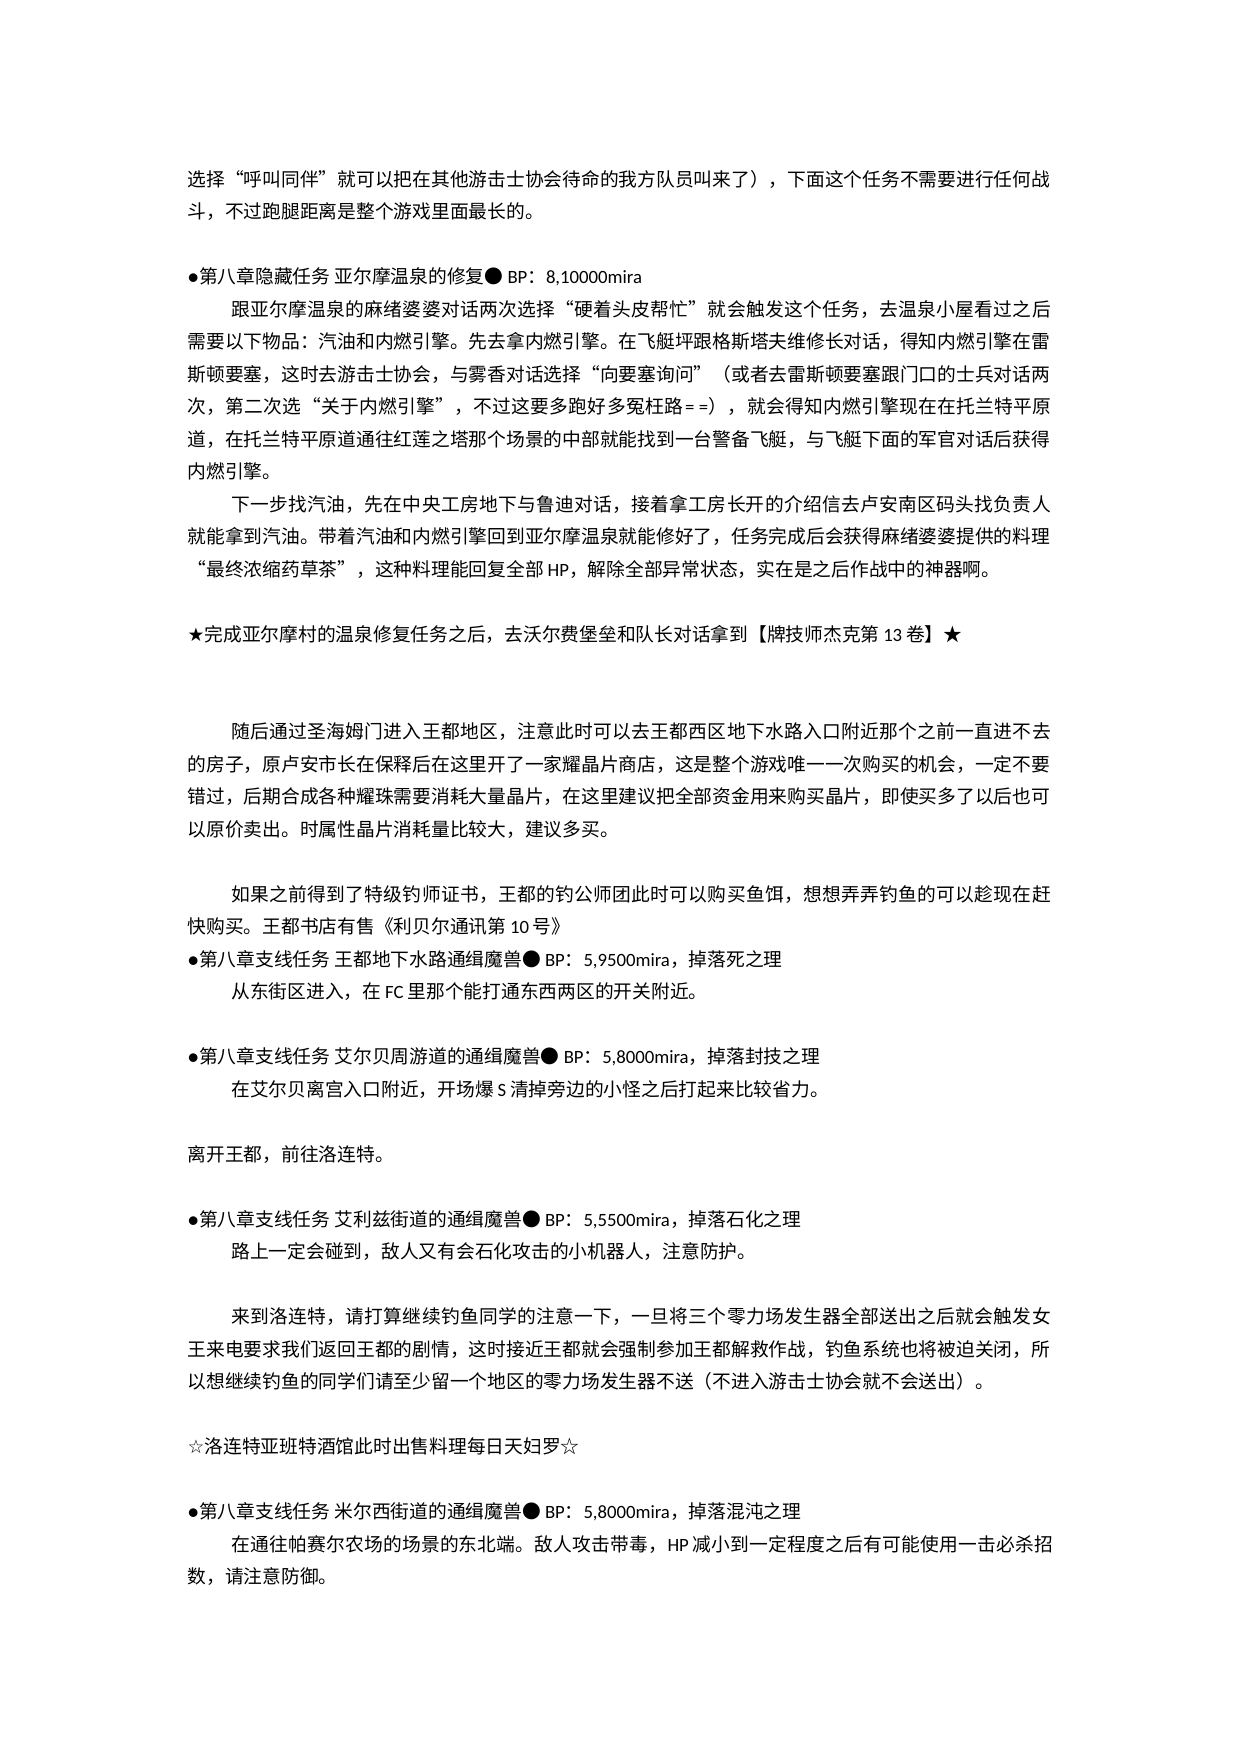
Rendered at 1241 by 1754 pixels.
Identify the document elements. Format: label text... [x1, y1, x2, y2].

text 下一步找汽油，先在中央工房地下与鲁迪对话，接着拿工房长开的介绍信去卢安南区码头找负责人就能拿到汽油。带着汽油和内燃引擎回到亚尔摩温泉就能修好了，任务完成后会获得麻绪婆婆提供的料理“最终浓缩药草茶”，这种料理能回复全部HP，解除全部异常状态，实在是之后作战中的神器啊。 [187, 487, 1053, 584]
text 从东街区进入，在FC里那个能打通东西两区的开关附近。 [187, 974, 1053, 1007]
text 路上一定会碰到，敌人又有会石化攻击的小机器人，注意防护。 [187, 1234, 1053, 1267]
text ●第八章支线任务 艾尔贝周游道的通缉魔兽● BP：5,8000mira，掉落封技之理 [187, 1039, 1053, 1072]
text 离开王都，前往洛连特。 [187, 1137, 1053, 1169]
text ●第八章隐藏任务 亚尔摩温泉的修复● BP：8,10000mira [187, 259, 1053, 292]
text 在艾尔贝离宫入口附近，开场爆S清掉旁边的小怪之后打起来比较省力。 [187, 1072, 1053, 1104]
text 如果之前得到了特级钓师证书，王都的钓公师团此时可以购买鱼饵，想想弄弄钓鱼的可以趁现在赶快购买。王都书店有售《利贝尔通讯第10号》 [187, 877, 1053, 942]
text ●第八章支线任务 米尔西街道的通缉魔兽● BP：5,8000mira，掉落混沌之理 [187, 1494, 1053, 1527]
text 来到洛连特，请打算继续钓鱼同学的注意一下，一旦将三个零力场发生器全部送出之后就会触发女王来电要求我们返回王都的剧情，这时接近王都就会强制参加王都解救作战，钓鱼系统也将被迫关闭，所以想继续钓鱼的同学们请至少留一个地区的零力场发生器不送（不进入游击士协会就不会送出）。 [187, 1299, 1053, 1397]
text ●第八章支线任务 艾利兹街道的通缉魔兽● BP：5,5500mira，掉落石化之理 [187, 1202, 1053, 1234]
text 随后通过圣海姆门进入王都地区，注意此时可以去王都西区地下水路入口附近那个之前一直进不去的房子，原卢安市长在保释后在这里开了一家耀晶片商店，这是整个游戏唯一一次购买的机会，一定不要错过，后期合成各种耀珠需要消耗大量晶片，在这里建议把全部资金用来购买晶片，即使买多了以后也可以原价卖出。时属性晶片消耗量比较大，建议多买。 [187, 714, 1053, 844]
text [187, 162, 1053, 227]
text ★完成亚尔摩村的温泉修复任务之后，去沃尔费堡垒和队长对话拿到【牌技师杰克第13卷】★ [187, 617, 1053, 649]
text 跟亚尔摩温泉的麻绪婆婆对话两次选择“硬着头皮帮忙”就会触发这个任务，去温泉小屋看过之后需要以下物品：汽油和内燃引擎。先去拿内燃引擎。在飞艇坪跟格斯塔夫维修长对话，得知内燃引擎在雷斯顿要塞，这时去游击士协会，与雾香对话选择“向要塞询问”（或者去雷斯顿要塞跟门口的士兵对话两次，第二次选“关于内燃引擎”，不过这要多跑好多冤枉路= =），就会得知内燃引擎现在在托兰特平原道，在托兰特平原道通往红莲之塔那个场景的中部就能找到一台警备飞艇，与飞艇下面的军官对话后获得内燃引擎。 [187, 292, 1053, 487]
text 在通往帕赛尔农场的场景的东北端。敌人攻击带毒，HP减小到一定程度之后有可能使用一击必杀招数，请注意防御。 [187, 1527, 1053, 1592]
text ●第八章支线任务 王都地下水路通缉魔兽● BP：5,9500mira，掉落死之理 [187, 942, 1053, 974]
text ☆洛连特亚班特酒馆此时出售料理每日天妇罗☆ [187, 1429, 1053, 1462]
